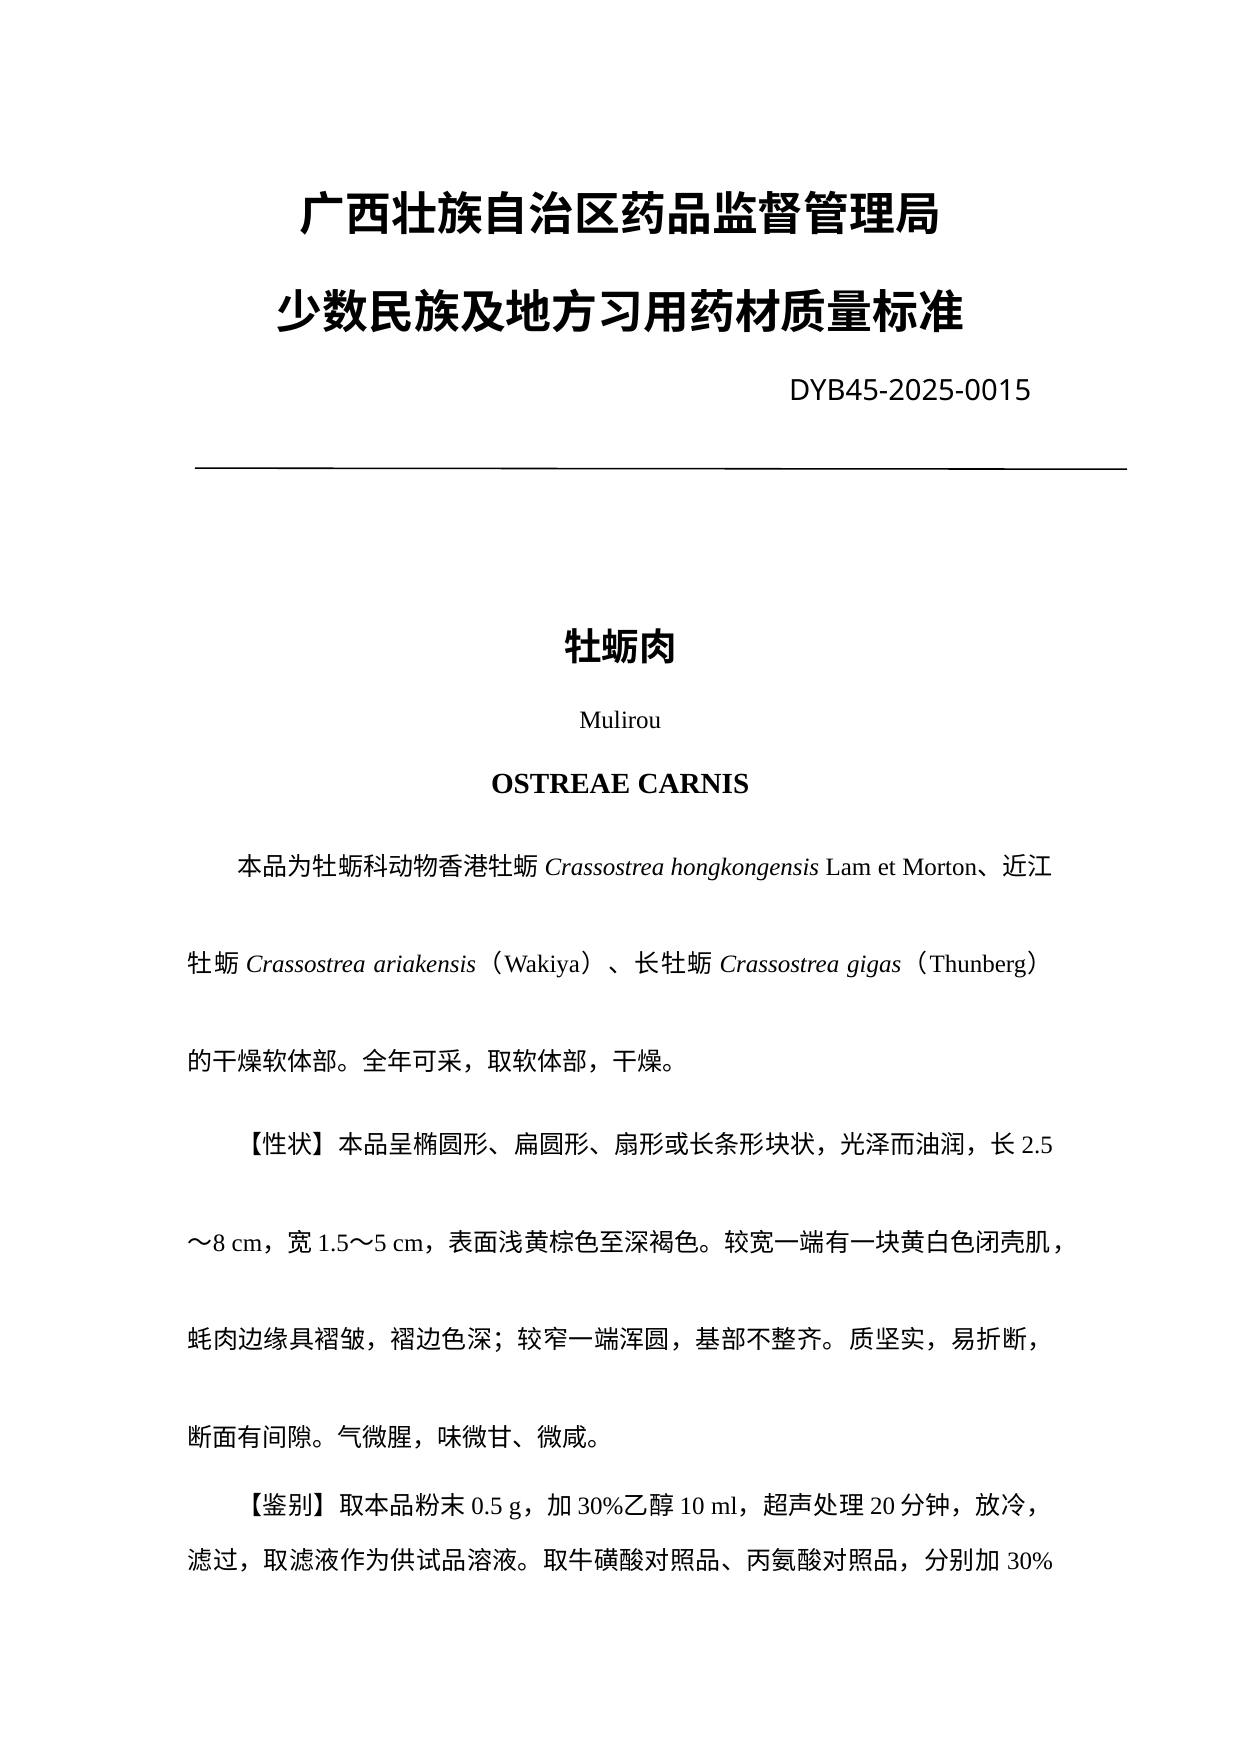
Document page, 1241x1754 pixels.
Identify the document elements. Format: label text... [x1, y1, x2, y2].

text 广西壮族自治区药品监督管理局 [209, 162, 1031, 259]
text OSTREAE CARNIS [187, 750, 1053, 815]
text 牡蛎肉 [187, 611, 1053, 676]
text DYB45-2025-0015 [209, 357, 1031, 422]
text 【性状】本品呈椭圆形、扁圆形、扇形或长条形块状，光泽而油润，长2.5～8 cm，宽1.5～5 cm，表面浅黄棕色至深褐色。较宽一端有一块黄白色闭壳肌，蚝肉边缘具褶皱，褶边色深；较窄一端浑圆，基部不整齐。质坚实，易折断，断面有间隙。气微腥，味微甘、微咸。 [187, 1110, 1053, 1468]
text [187, 1486, 1053, 1576]
text 本品为牡蛎科动物香港牡蛎Crassostrea hongkongensis Lam et Morton、近江牡蛎Crassostrea ariakensis（Wakiya）、长牡蛎Crassostrea gigas（Thunberg）的干燥软体部。全年可采，取软体部，干燥。 [187, 832, 1053, 1092]
text 少数民族及地方习用药材质量标准 [209, 259, 1031, 357]
text Mulirou [187, 703, 1053, 736]
